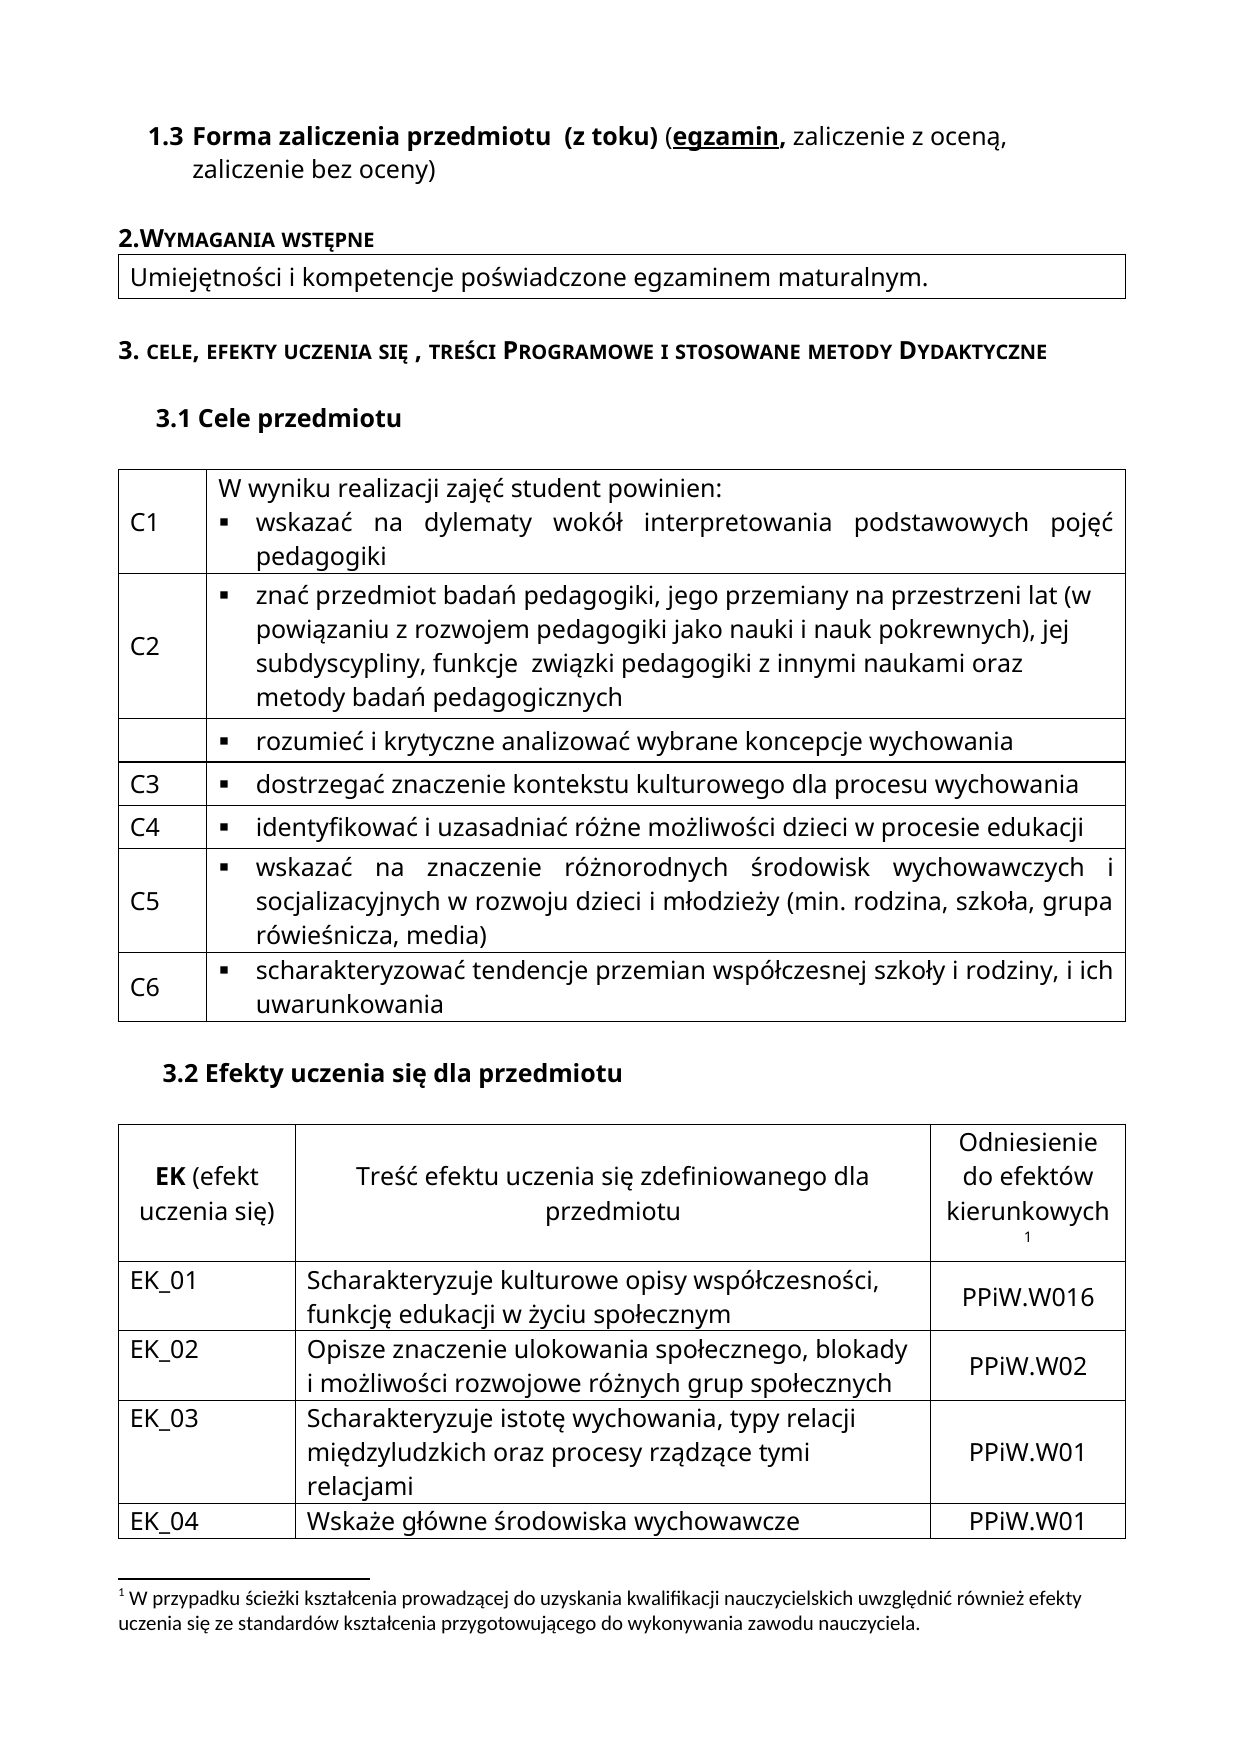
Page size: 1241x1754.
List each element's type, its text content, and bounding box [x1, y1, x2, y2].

table_cell identyfikować i uzasadniać różne możliwości dzieci w procesie edukacji [207, 806, 1125, 848]
table_cell PPiW.W01 [931, 1401, 1125, 1503]
table_header C1 [119, 470, 206, 572]
table_cell Scharakteryzuje istotę wychowania, typy relacji międzyludzkich oraz procesy rządzące tymi relacjami [296, 1401, 930, 1503]
table_header Umiejętności i kompetencje poświadczone egzaminem maturalnym. [119, 255, 1125, 298]
table_cell dostrzegać znaczenie kontekstu kulturowego dla procesu wychowania [207, 763, 1125, 805]
table_cell Wskaże główne środowiska wychowawcze [296, 1504, 930, 1538]
table_cell PPiW.W02 [931, 1331, 1125, 1399]
text 3.1 Cele przedmiotu [156, 401, 1122, 435]
table_cell znać przedmiot badań pedagogiki, jego przemiany na przestrzeni lat (w powiązaniu z rozwojem pedagogiki jako nauki i nauk pokrewnych), jej subdyscypliny, funkcje związki pedagogiki z innymi naukami oraz metody badań pedagogicznych [207, 574, 1125, 718]
table_cell C4 [119, 806, 206, 848]
table_cell C2 [119, 574, 206, 718]
text 3. cele, efekty uczenia się , treści Programowe i stosowane metody Dydaktyczne [118, 333, 1122, 367]
table_cell EK_04 [119, 1504, 295, 1538]
table_header W wyniku realizacji zajęć student powinien: wskazać na dylematy wokół interpretowania podstawowych pojęć pedagogiki [207, 470, 1125, 572]
text 1.3 Forma zaliczenia przedmiotu (z toku) (egzamin, zaliczenie z oceną, zaliczenie bez oceny) [148, 118, 1122, 186]
table_cell scharakteryzować tendencje przemian współczesnej szkoły i rodziny, i ich uwarunkowania [207, 953, 1125, 1021]
table_cell C6 [119, 953, 206, 1021]
table_cell EK_01 [119, 1262, 295, 1330]
table_header Odniesienie do efektów kierunkowych [931, 1125, 1125, 1261]
table_cell C5 [119, 849, 206, 952]
table_cell EK_03 [119, 1401, 295, 1503]
table_cell PPiW.W016 [931, 1262, 1125, 1330]
table_cell wskazać na znaczenie różnorodnych środowisk wychowawczych i socjalizacyjnych w rozwoju dzieci i młodzieży (min. rodzina, szkoła, grupa rówieśnicza, media) [207, 849, 1125, 952]
table_cell EK_02 [119, 1331, 295, 1399]
table_cell Opisze znaczenie ulokowania społecznego, blokady i możliwości rozwojowe różnych grup społecznych [296, 1331, 930, 1399]
table_cell C3 [119, 763, 206, 805]
text 2.Wymagania wstępne [118, 220, 1122, 254]
table_header EK (efekt uczenia się) [119, 1125, 295, 1261]
text 3.2 Efekty uczenia się dla przedmiotu [162, 1056, 1122, 1090]
table_cell [119, 719, 206, 761]
table_header Treść efektu uczenia się zdefiniowanego dla przedmiotu [296, 1125, 930, 1261]
table_cell rozumieć i krytyczne analizować wybrane koncepcje wychowania [207, 719, 1125, 761]
table_cell Scharakteryzuje kulturowe opisy współczesności, funkcję edukacji w życiu społecznym [296, 1262, 930, 1330]
table_cell PPiW.W01 [931, 1504, 1125, 1538]
